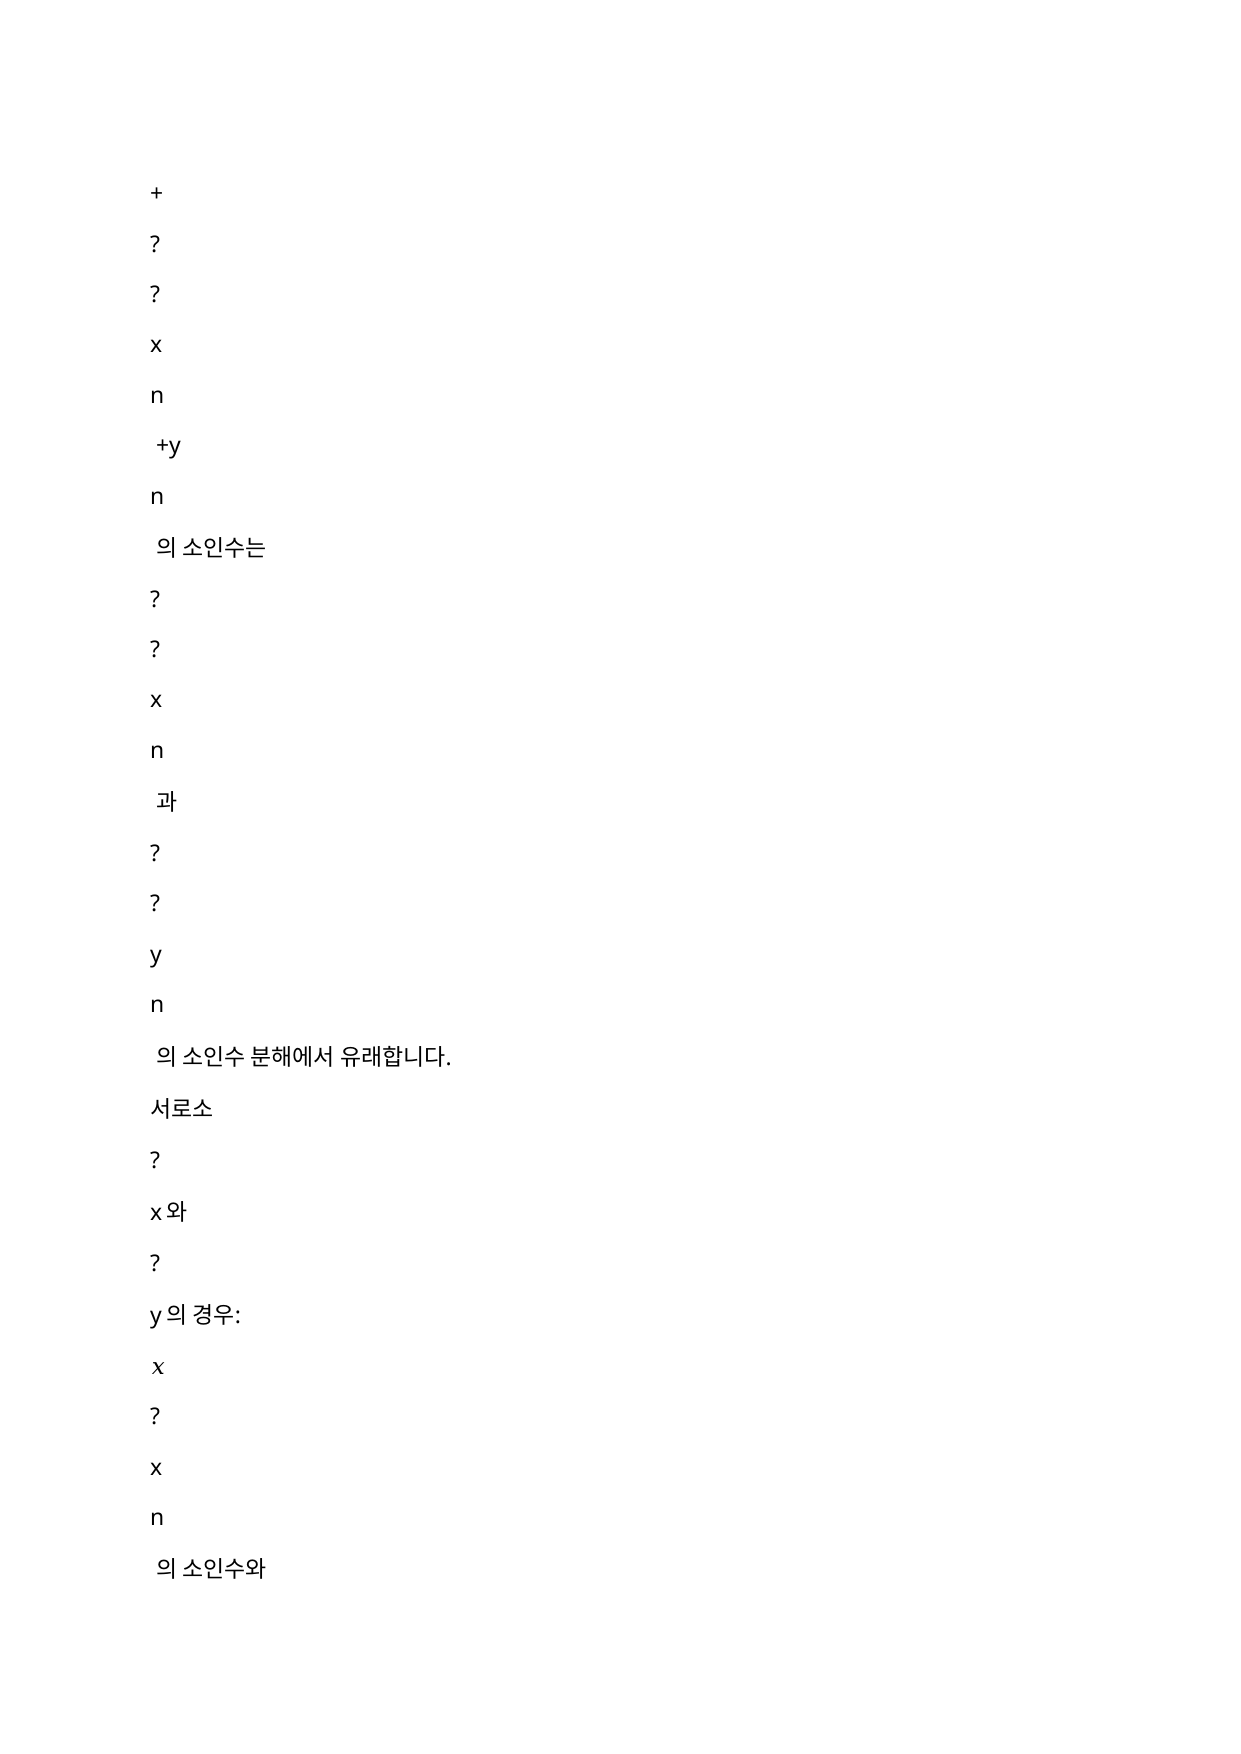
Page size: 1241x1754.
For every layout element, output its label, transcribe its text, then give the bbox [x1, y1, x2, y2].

text ? [150, 228, 1090, 259]
text x [150, 328, 1090, 360]
text 의 소인수 분해에서 유래합니다. [150, 1038, 1090, 1072]
text x와 [150, 1194, 1090, 1227]
text ? [150, 278, 1090, 309]
text n [150, 988, 1090, 1019]
text 서로소 [150, 1091, 1090, 1124]
text ? [150, 1400, 1090, 1431]
text +y [150, 429, 1090, 461]
text ? [150, 583, 1090, 614]
text 의 소인수와 [150, 1551, 1090, 1584]
text x [150, 1450, 1090, 1482]
text 𝑥 [150, 1349, 1090, 1381]
text 의 소인수는 [150, 530, 1090, 563]
text n [150, 480, 1090, 511]
text y [150, 938, 1090, 969]
text ? [150, 887, 1090, 918]
text y의 경우: [150, 1297, 1090, 1330]
text 과 [150, 784, 1090, 817]
text ? [150, 1247, 1090, 1278]
text n [150, 379, 1090, 410]
text x [150, 683, 1090, 715]
text n [150, 734, 1090, 765]
text n [150, 1501, 1090, 1532]
text ? [150, 1143, 1090, 1175]
text ? [150, 633, 1090, 664]
text ? [150, 837, 1090, 868]
text + [150, 177, 1090, 208]
